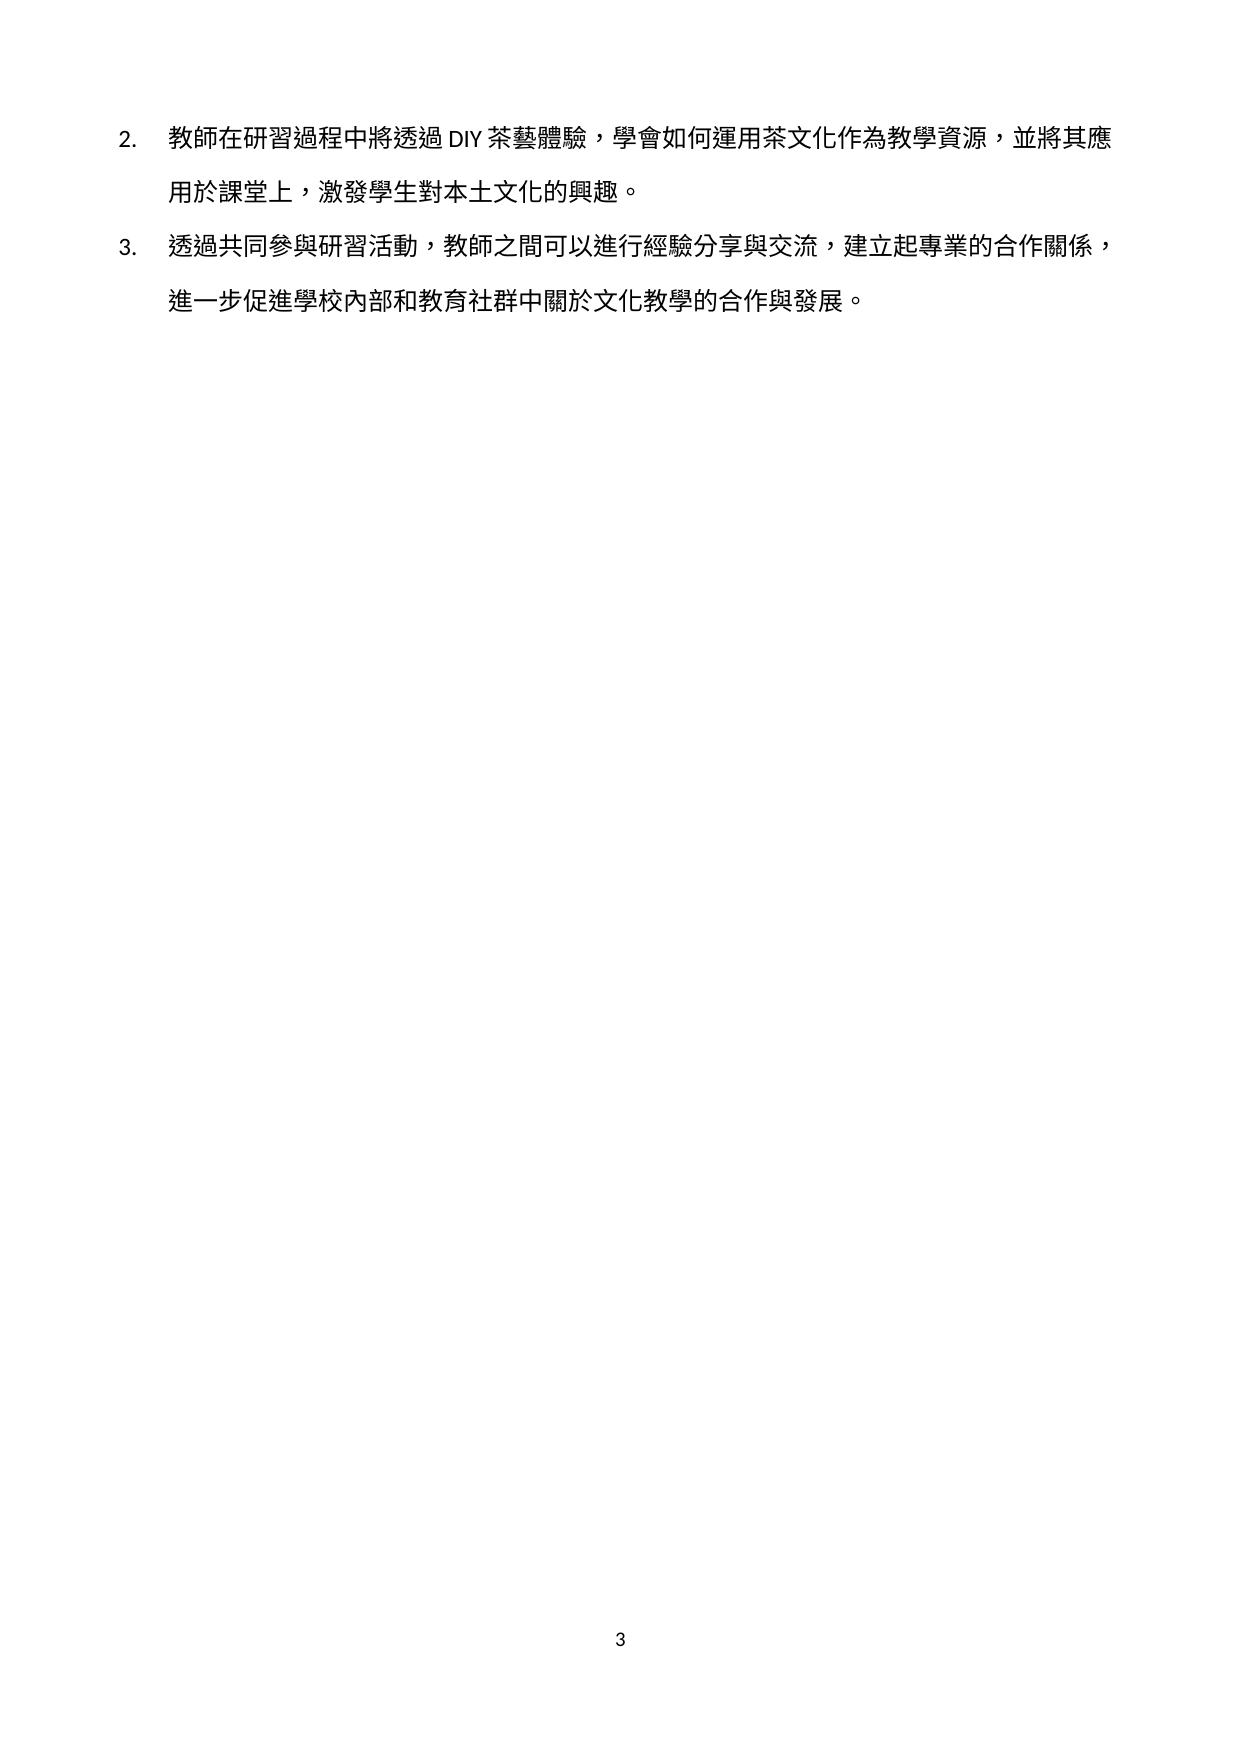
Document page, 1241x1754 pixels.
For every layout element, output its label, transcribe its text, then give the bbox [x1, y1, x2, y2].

list 教師在研習過程中將透過DIY茶藝體驗，學會如何運用茶文化作為教學資源，並將其應用於課堂上，激發學生對本土文化的興趣。 [118, 118, 1122, 209]
list 透過共同參與研習活動，教師之間可以進行經驗分享與交流，建立起專業的合作關係，進一步促進學校內部和教育社群中關於文化教學的合作與發展。 [118, 227, 1122, 317]
